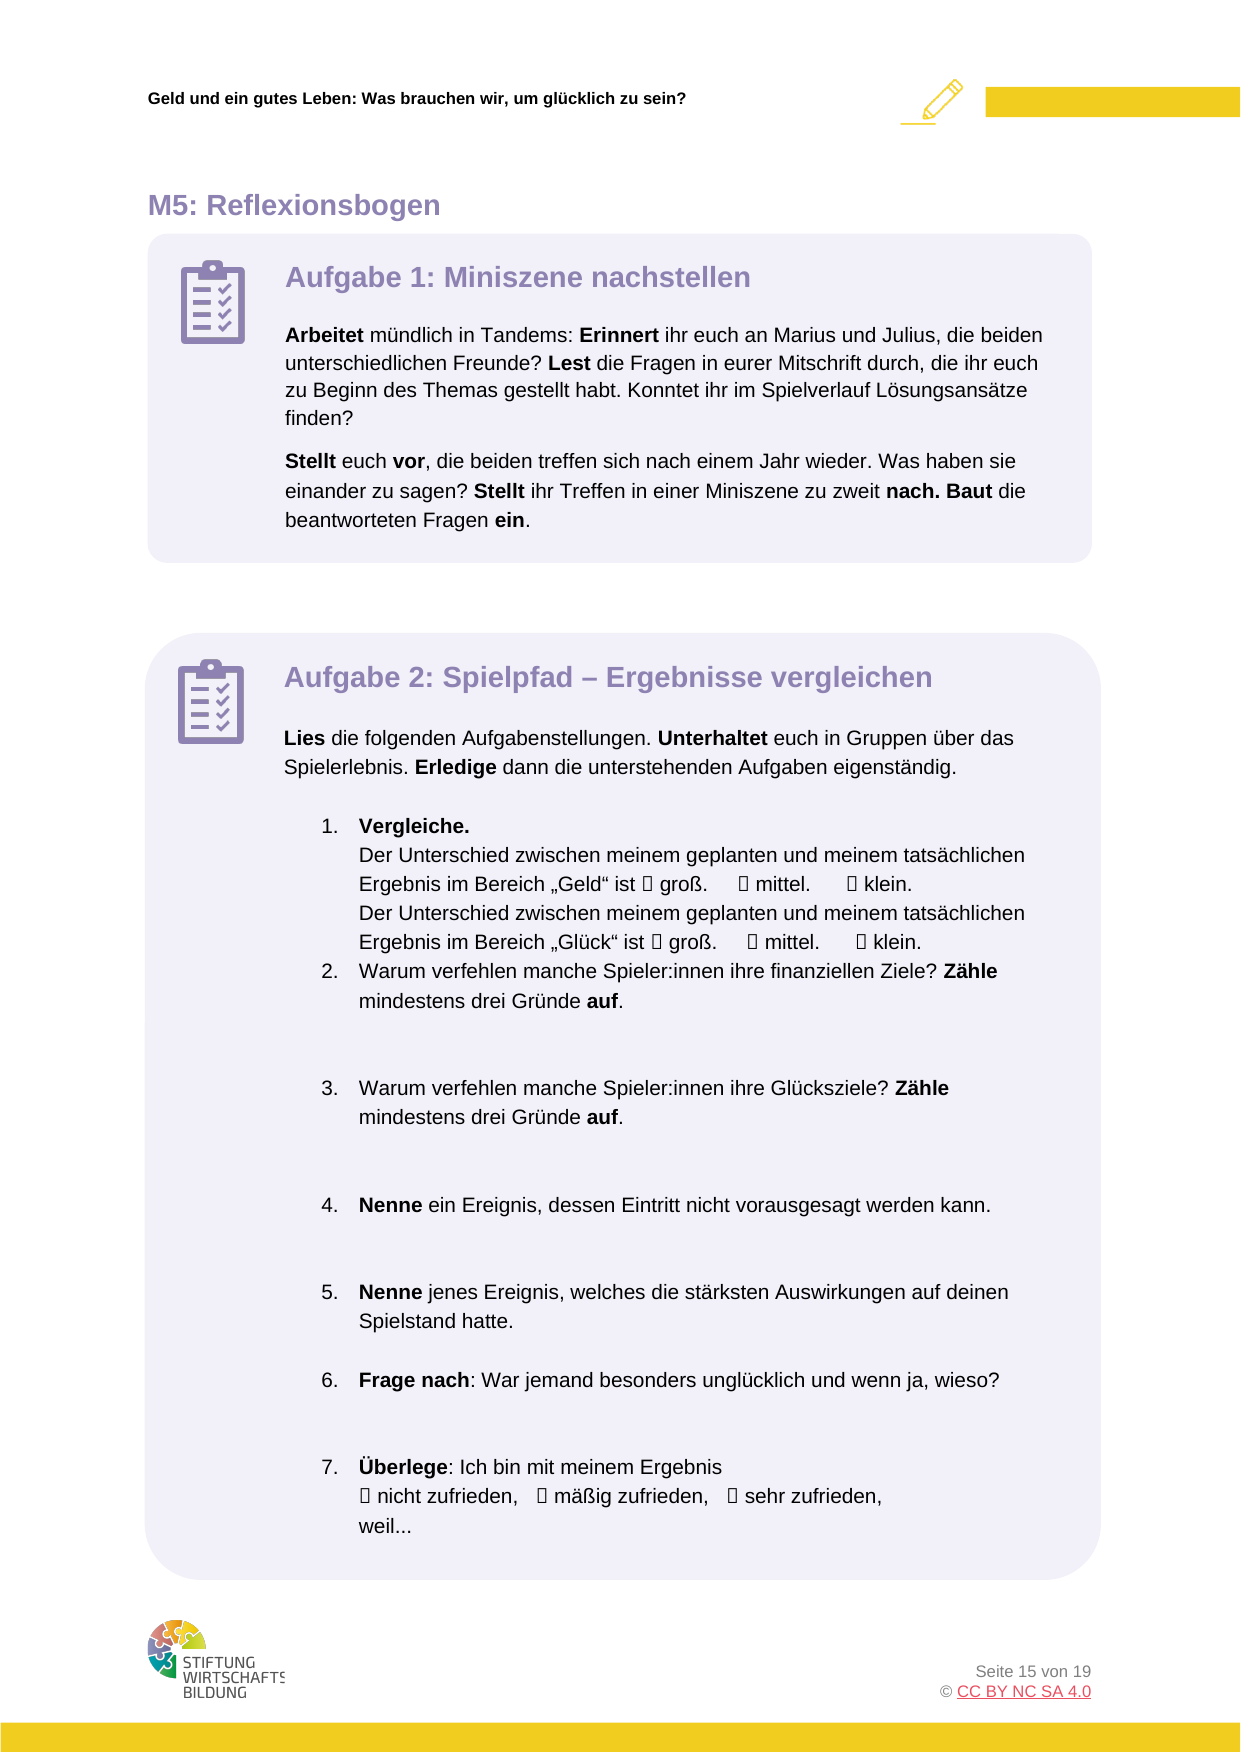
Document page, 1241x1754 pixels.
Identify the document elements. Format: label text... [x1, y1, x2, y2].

picture [898, 68, 965, 135]
picture [163, 252, 262, 352]
picture [160, 652, 261, 752]
picture [147, 1619, 285, 1699]
subtitle M5: Reflexionsbogen [148, 188, 1092, 221]
